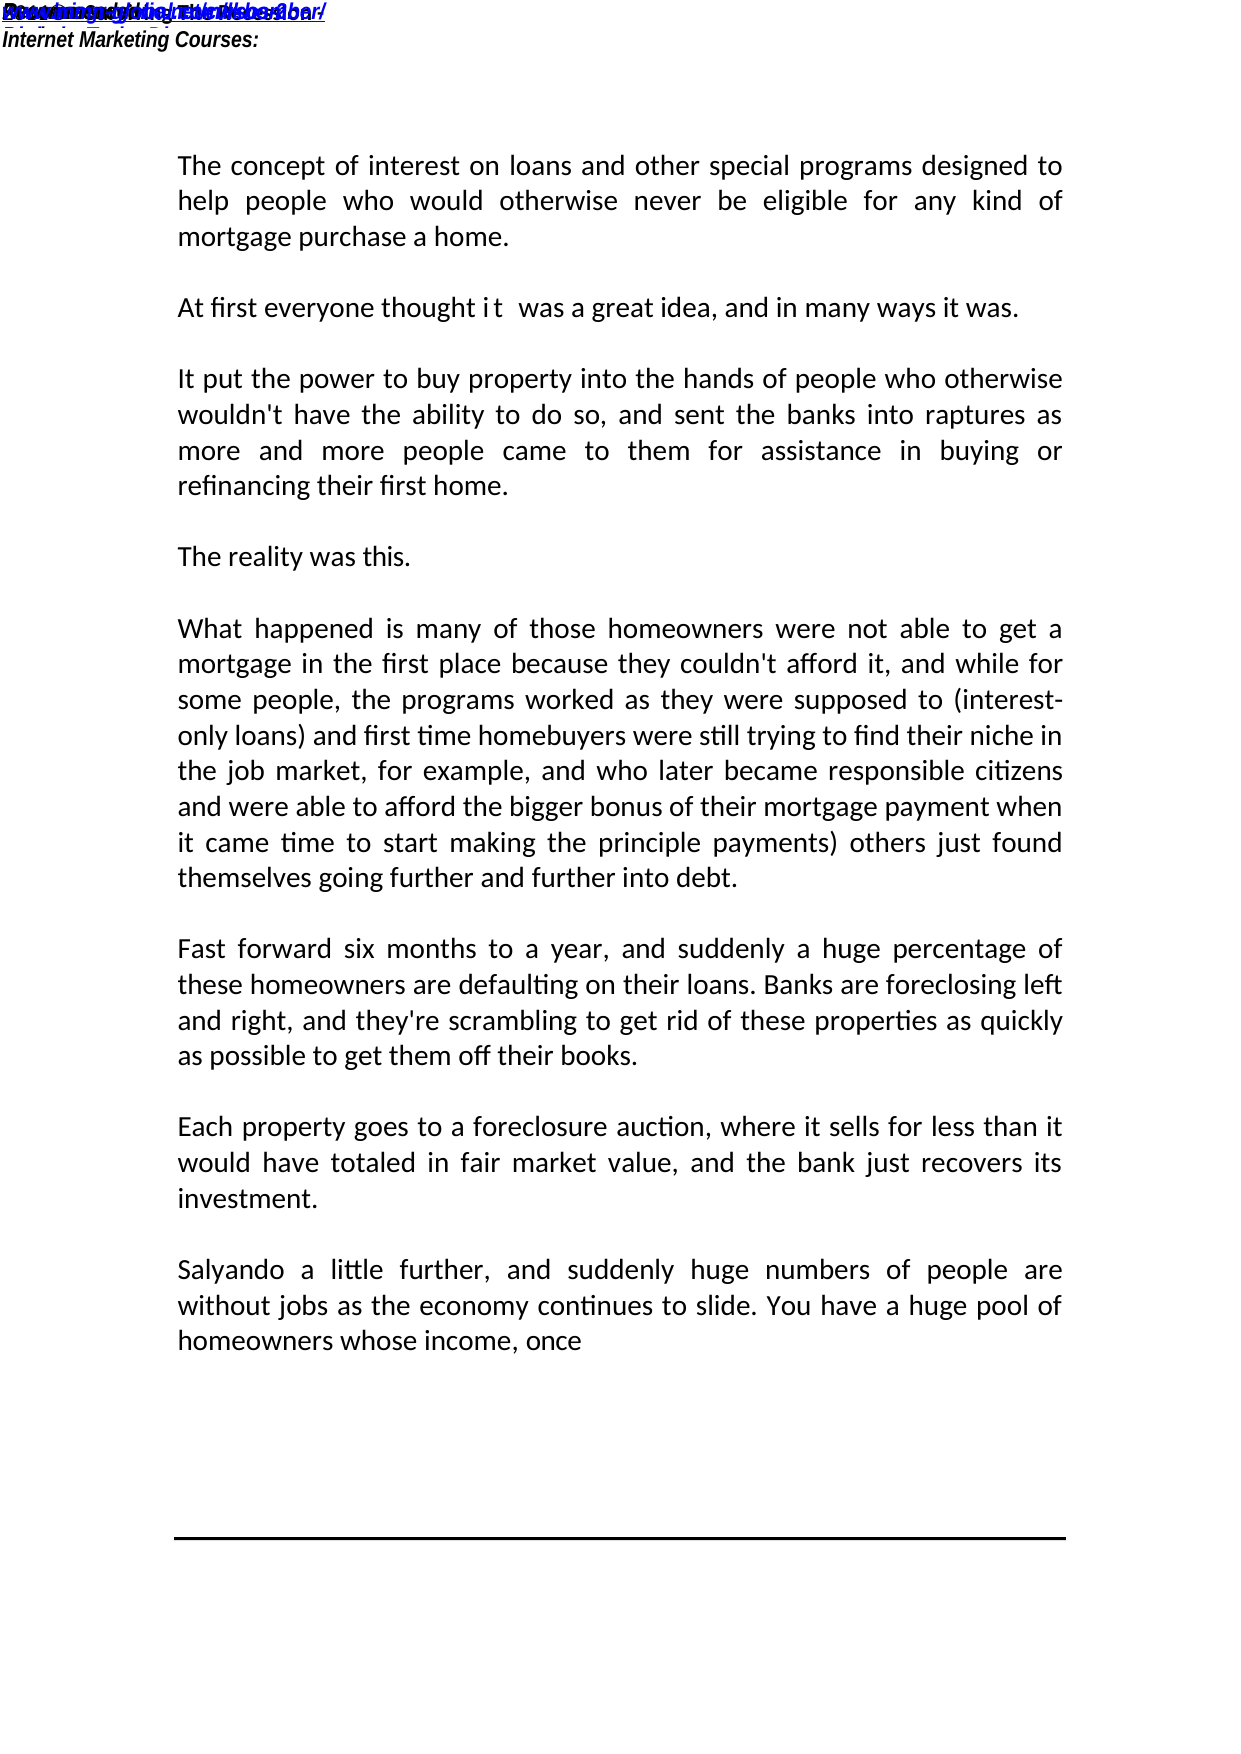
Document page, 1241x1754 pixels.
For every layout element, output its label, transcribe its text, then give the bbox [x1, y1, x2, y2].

text The concept of interest on loans and other special programs designed to help people who would otherwise never be eligible for any kind of mortgage purchase a home. [177, 147, 1064, 254]
text The reality was this. [177, 538, 1078, 574]
text At first everyone thought it was a great idea, and in many ways it was. [177, 289, 1064, 325]
text Salyando a little further, and suddenly huge numbers of people are without jobs as the economy continues to slide. You have a huge pool of homeowners whose income, once [177, 1251, 1064, 1358]
text Each property goes to a foreclosure auction, where it sells for less than it would have totaled in fair market value, and the bank just recovers its investment. [177, 1108, 1064, 1215]
text What happened is many of those homeowners were not able to get a mortgage in the first place because they couldn't afford it, and while for some people, the programs worked as they were supposed to (interest-only loans) and first time homebuyers were still trying to find their niche in the job market, for example, and who later became responsible citizens and were able to afford the bigger bonus of their mortgage payment when it came time to start making the principle payments) others just found themselves going further and further into debt. [177, 610, 1064, 895]
text It put the power to buy property into the hands of people who otherwise wouldn't have the ability to do so, and sent the banks into raptures as more and more people came to them for assistance in buying or refinancing their first home. [177, 361, 1064, 503]
text Fast forward six months to a year, and suddenly a huge percentage of these homeowners are defaulting on their loans. Banks are foreclosing left and right, and they're scrambling to get rid of these properties as quickly as possible to get them off their books. [177, 931, 1064, 1073]
